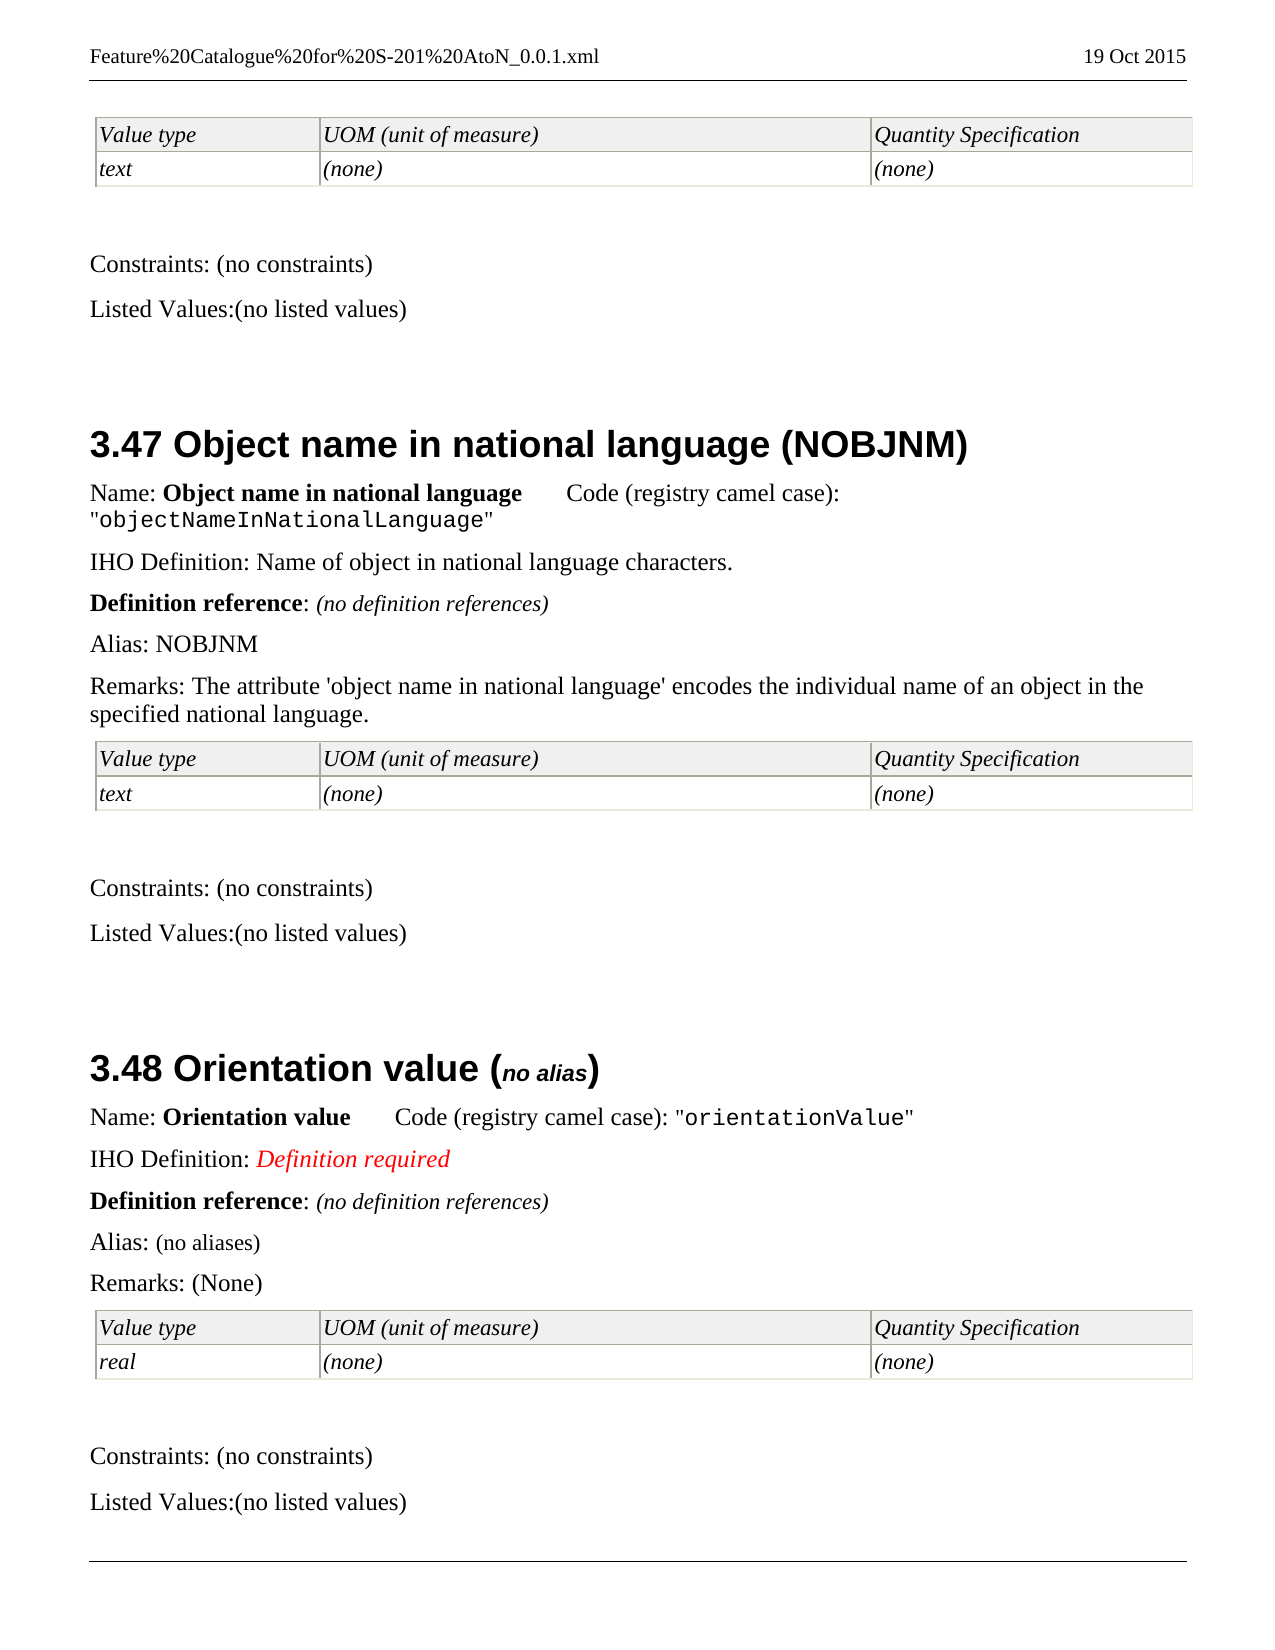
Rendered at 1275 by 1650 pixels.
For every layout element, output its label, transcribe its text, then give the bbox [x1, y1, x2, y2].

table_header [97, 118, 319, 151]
text IHO Definition: Name of object in national language characters. [89, 547, 1185, 576]
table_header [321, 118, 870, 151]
text Definition reference: (no definition references) [89, 1186, 1185, 1214]
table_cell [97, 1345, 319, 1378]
text Definition reference: (no definition references) [89, 588, 1185, 617]
text Listed Values:(no listed values) [89, 1487, 1185, 1516]
text Alias: NOBJNM [89, 629, 1185, 658]
text Constraints: (no constraints) [89, 249, 1185, 277]
text Constraints: (no constraints) [89, 873, 1185, 902]
text Remarks: The attribute 'object name in national language' encodes the individual name of an object in the specified national language. [89, 671, 1185, 728]
text Remarks: (None) [89, 1268, 1185, 1297]
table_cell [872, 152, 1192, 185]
text Listed Values:(no listed values) [89, 294, 1185, 323]
subtitle 3.47 Object name in national language (NOBJNM) [89, 422, 1185, 465]
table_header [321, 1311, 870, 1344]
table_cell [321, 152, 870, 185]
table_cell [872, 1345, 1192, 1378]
text Alias: (no aliases) [89, 1227, 1185, 1256]
text Name: Object name in national language Code (registry camel case): "objectNameInNationalLanguage" [89, 478, 1185, 534]
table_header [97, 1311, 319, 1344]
text Listed Values:(no listed values) [89, 918, 1185, 947]
text Name: Orientation value Code (registry camel case): "orientationValue" [89, 1102, 1185, 1132]
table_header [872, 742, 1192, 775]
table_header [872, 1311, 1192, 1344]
text IHO Definition: Definition required [89, 1144, 1185, 1173]
text Constraints: (no constraints) [89, 1441, 1185, 1470]
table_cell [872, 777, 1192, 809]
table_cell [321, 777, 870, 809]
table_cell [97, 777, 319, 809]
subtitle 3.48 Orientation value (no alias) [89, 1046, 1185, 1089]
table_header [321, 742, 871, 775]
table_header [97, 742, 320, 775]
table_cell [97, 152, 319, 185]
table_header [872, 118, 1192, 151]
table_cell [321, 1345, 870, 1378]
